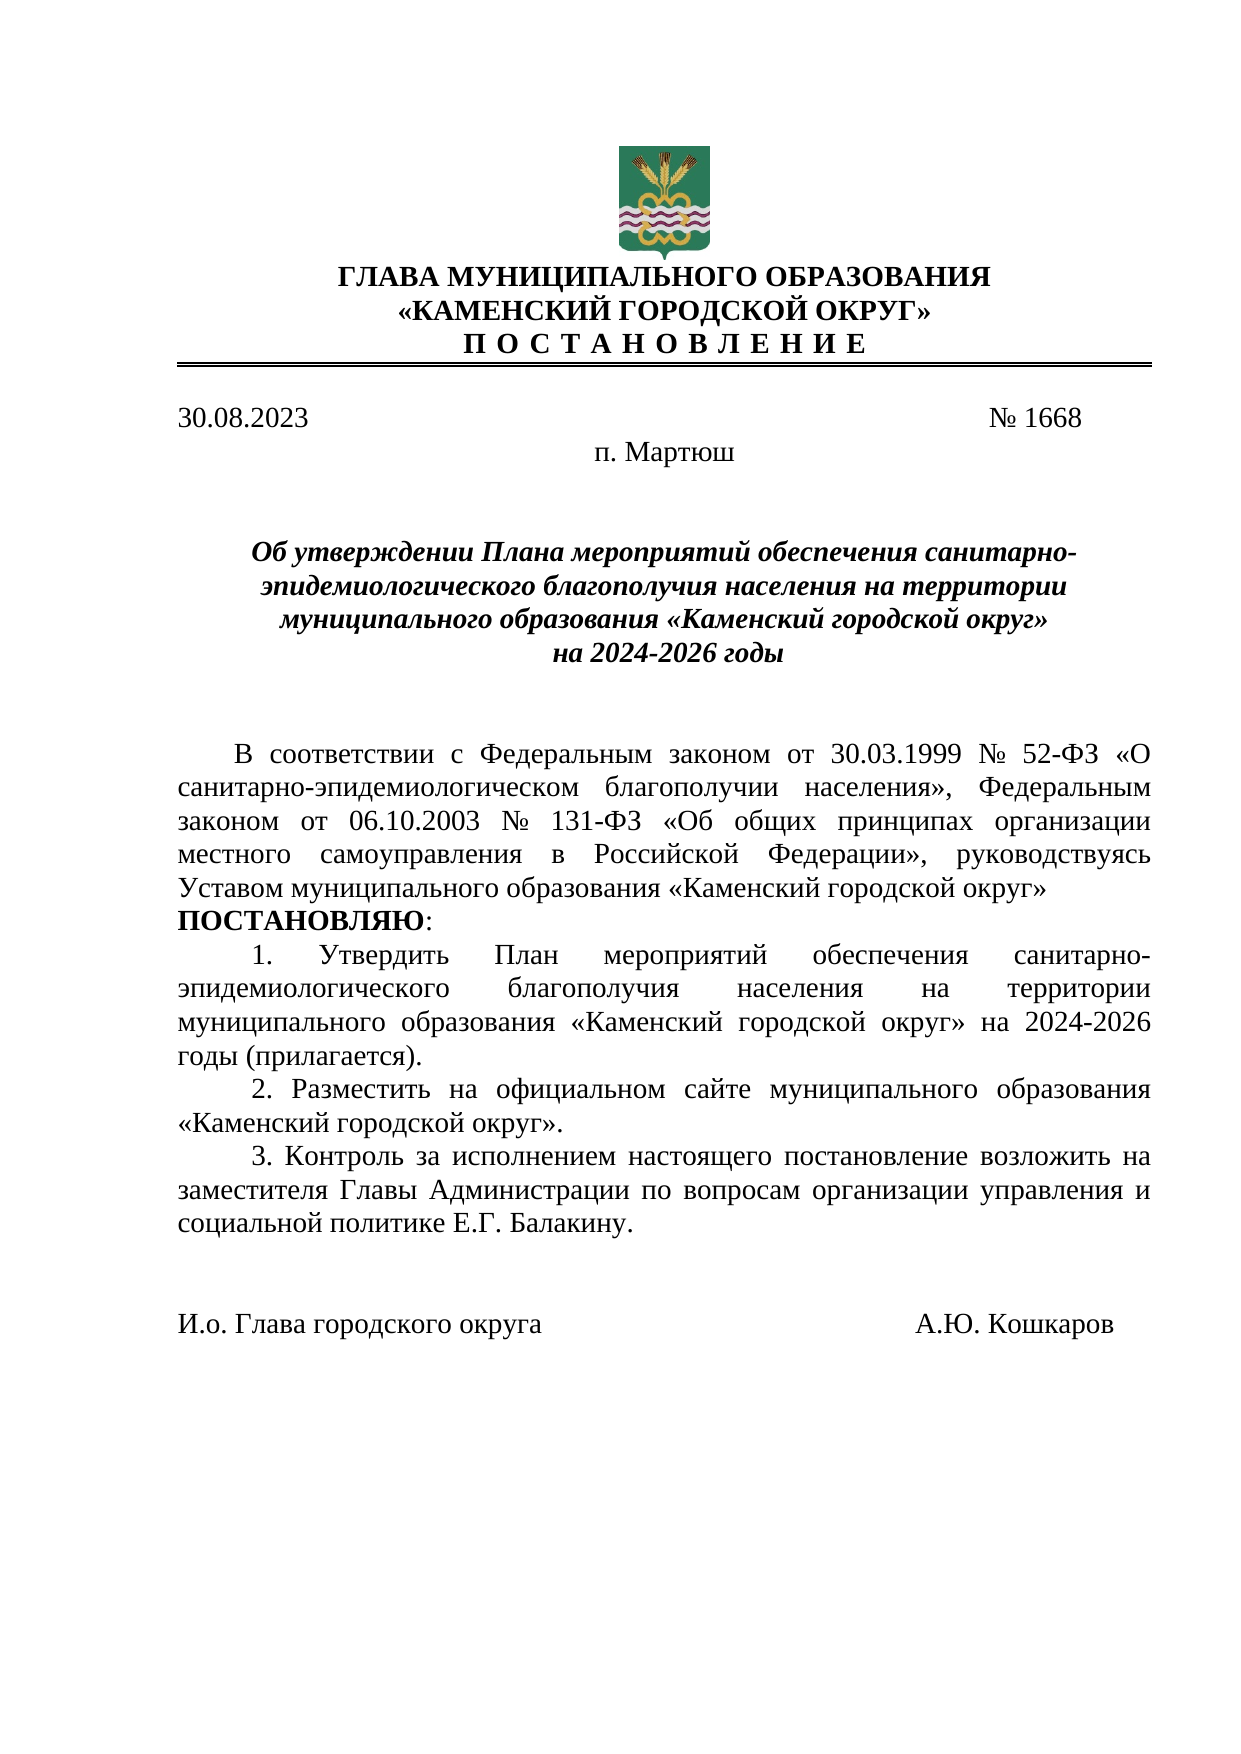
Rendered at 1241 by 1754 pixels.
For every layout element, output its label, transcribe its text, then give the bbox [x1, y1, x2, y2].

text 3. Контроль за исполнением настоящего постановление возложить на заместителя Главы Администрации по вопросам организации управления и социальной политике Е.Г. Балакину. [177, 1138, 1152, 1239]
text на 2024-2026 годы [177, 635, 1152, 669]
text И.о. Глава городского округа А.Ю. Кошкаров [177, 1306, 1152, 1373]
text Об утверждении Плана мероприятий обеспечения санитарно-эпидемиологического благополучия населения на территории муниципального образования «Каменский городской округ» [177, 534, 1152, 635]
text 30.08.2023 № 1668 [177, 400, 1152, 434]
text п. Мартюш [177, 434, 1152, 467]
text ГЛАВА МУНИЦИПАЛЬНОГО ОБРАЗОВАНИЯ [177, 259, 1152, 293]
text 2. Разместить на официальном сайте муниципального образования «Каменский городской округ». [177, 1071, 1152, 1138]
picture [619, 146, 710, 260]
text «КАМЕНСКИЙ ГОРОДСКОЙ ОКРУГ» [177, 293, 1152, 326]
text ПОСТАНОВЛЕНИЕ [177, 326, 1152, 362]
text 1. Утвердить План мероприятий обеспечения санитарно-эпидемиологического благополучия населения на территории муниципального образования «Каменский городской округ» на 2024-2026 годы (прилагается). [177, 937, 1152, 1071]
text В соответствии с Федеральным законом от 30.03.1999 № 52-ФЗ «О санитарно-эпидемиологическом благополучии населения», Федеральным законом от 06.10.2003 № 131-ФЗ «Об общих принципах организации местного самоуправления в Российской Федерации», руководствуясь Уставом муниципального образования «Каменский городской округ» [177, 736, 1152, 903]
text ПОСТАНОВЛЯЮ: [177, 903, 1152, 937]
